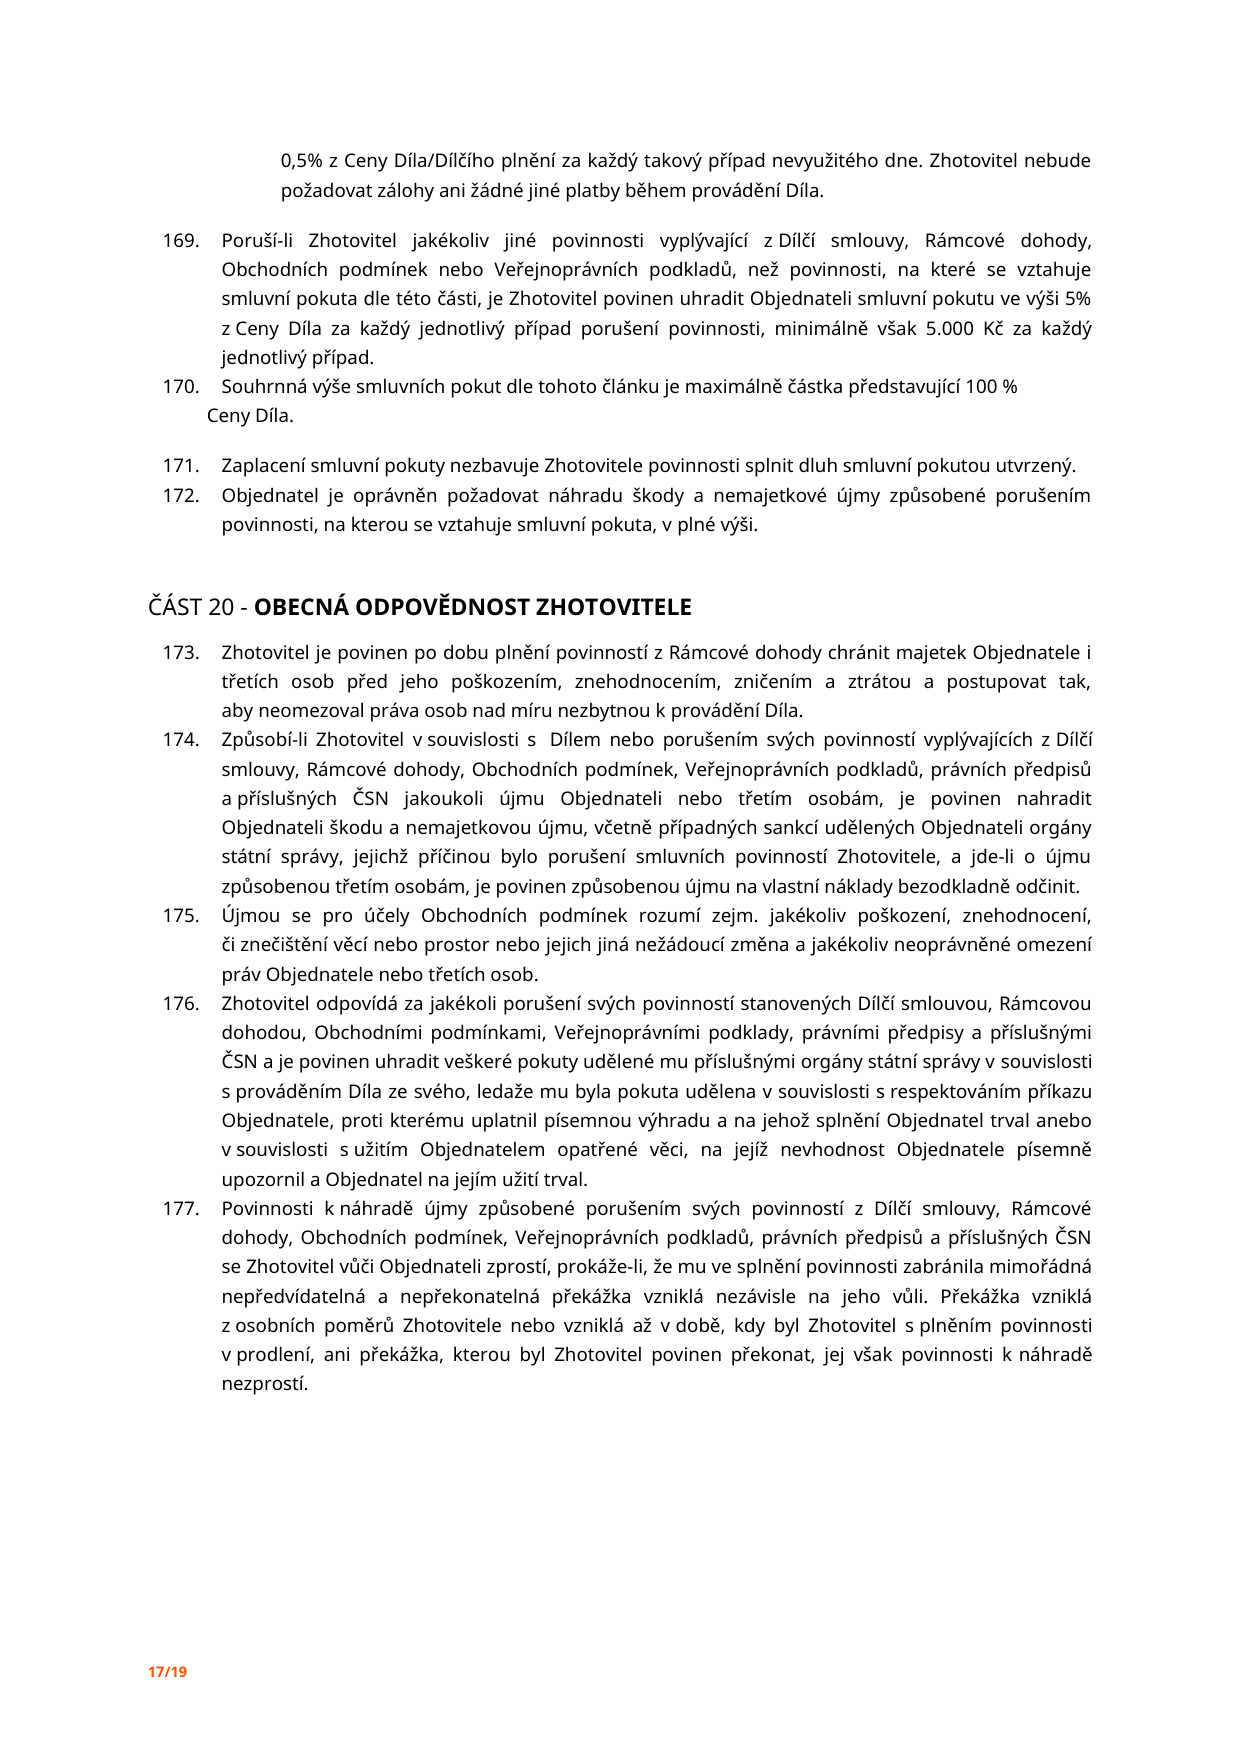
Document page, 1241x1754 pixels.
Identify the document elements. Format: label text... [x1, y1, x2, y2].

list Zhotovitel odpovídá za jakékoli porušení svých povinností stanovených Dílčí smlouvou, Rámcovou dohodou, Obchodními podmínkami, Veřejnoprávními podklady, právními předpisy a příslušnými ČSN a je povinen uhradit veškeré pokuty udělené mu příslušnými orgány státní správy v souvislosti s prováděním Díla ze svého, ledaže mu byla pokuta udělena v souvislosti s respektováním příkazu Objednatele, proti kterému uplatnil písemnou výhradu a na jehož splnění Objednatel trval anebo v souvislosti s užitím Objednatelem opatřené věci, na jejíž nevhodnost Objednatele písemně upozornil a Objednatel na jejím užití trval. [162, 990, 1093, 1191]
list Zaplacení smluvní pokuty nezbavuje Zhotovitele povinnosti splnit dluh smluvní pokutou utvrzený. [162, 453, 1093, 478]
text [281, 148, 1093, 202]
subtitle OBECNÁ ODPOVĚDNOST ZHOTOVITELE [148, 591, 1093, 622]
list Poruší-li Zhotovitel jakékoliv jiné povinnosti vyplývající z Dílčí smlouvy, Rámcové dohody, Obchodních podmínek nebo Veřejnoprávních podkladů, než povinnosti, na které se vztahuje smluvní pokuta dle této části, je Zhotovitel povinen uhradit Objednateli smluvní pokutu ve výši 5% z Ceny Díla za každý jednotlivý případ porušení povinnosti, minimálně však 5.000 Kč za každý jednotlivý případ. [162, 227, 1093, 369]
list Zhotovitel je povinen po dobu plnění povinností z Rámcové dohody chránit majetek Objednatele i třetích osob před jeho poškozením, znehodnocením, zničením a ztrátou a postupovat tak, aby neomezoval práva osob nad míru nezbytnou k provádění Díla. [162, 639, 1093, 723]
list Povinnosti k náhradě újmy způsobené porušením svých povinností z Dílčí smlouvy, Rámcové dohody, Obchodních podmínek, Veřejnoprávních podkladů, právních předpisů a příslušných ČSN se Zhotovitel vůči Objednateli zprostí, prokáže-li, že mu ve splnění povinnosti zabránila mimořádná nepředvídatelná a nepřekonatelná překážka vzniklá nezávisle na jeho vůli. Překážka vzniklá z osobních poměrů Zhotovitele nebo vzniklá až v době, kdy byl Zhotovitel s plněním povinnosti v prodlení, ani překážka, kterou byl Zhotovitel povinen překonat, jej však povinnosti k náhradě nezprostí. [162, 1195, 1093, 1396]
list Objednatel je oprávněn požadovat náhradu škody a nemajetkové újmy způsobené porušením povinnosti, na kterou se vztahuje smluvní pokuta, v plné výši. [162, 482, 1093, 537]
list Způsobí-li Zhotovitel v souvislosti s Dílem nebo porušením svých povinností vyplývajících z Dílčí smlouvy, Rámcové dohody, Obchodních podmínek, Veřejnoprávních podkladů, právních předpisů a příslušných ČSN jakoukoli újmu Objednateli nebo třetím osobám, je povinen nahradit Objednateli škodu a nemajetkovou újmu, včetně případných sankcí udělených Objednateli orgány státní správy, jejichž příčinou bylo porušení smluvních povinností Zhotovitele, a jde-li o újmu způsobenou třetím osobám, je povinen způsobenou újmu na vlastní náklady bezodkladně odčinit. [162, 727, 1093, 899]
text Ceny Díla. [207, 403, 1093, 428]
list Újmou se pro účely Obchodních podmínek rozumí zejm. jakékoliv poškození, znehodnocení, či znečištění věcí nebo prostor nebo jejich jiná nežádoucí změna a jakékoliv neoprávněné omezení práv Objednatele nebo třetích osob. [162, 902, 1093, 986]
list Souhrnná výše smluvních pokut dle tohoto článku je maximálně částka představující 100 % [162, 373, 1093, 399]
